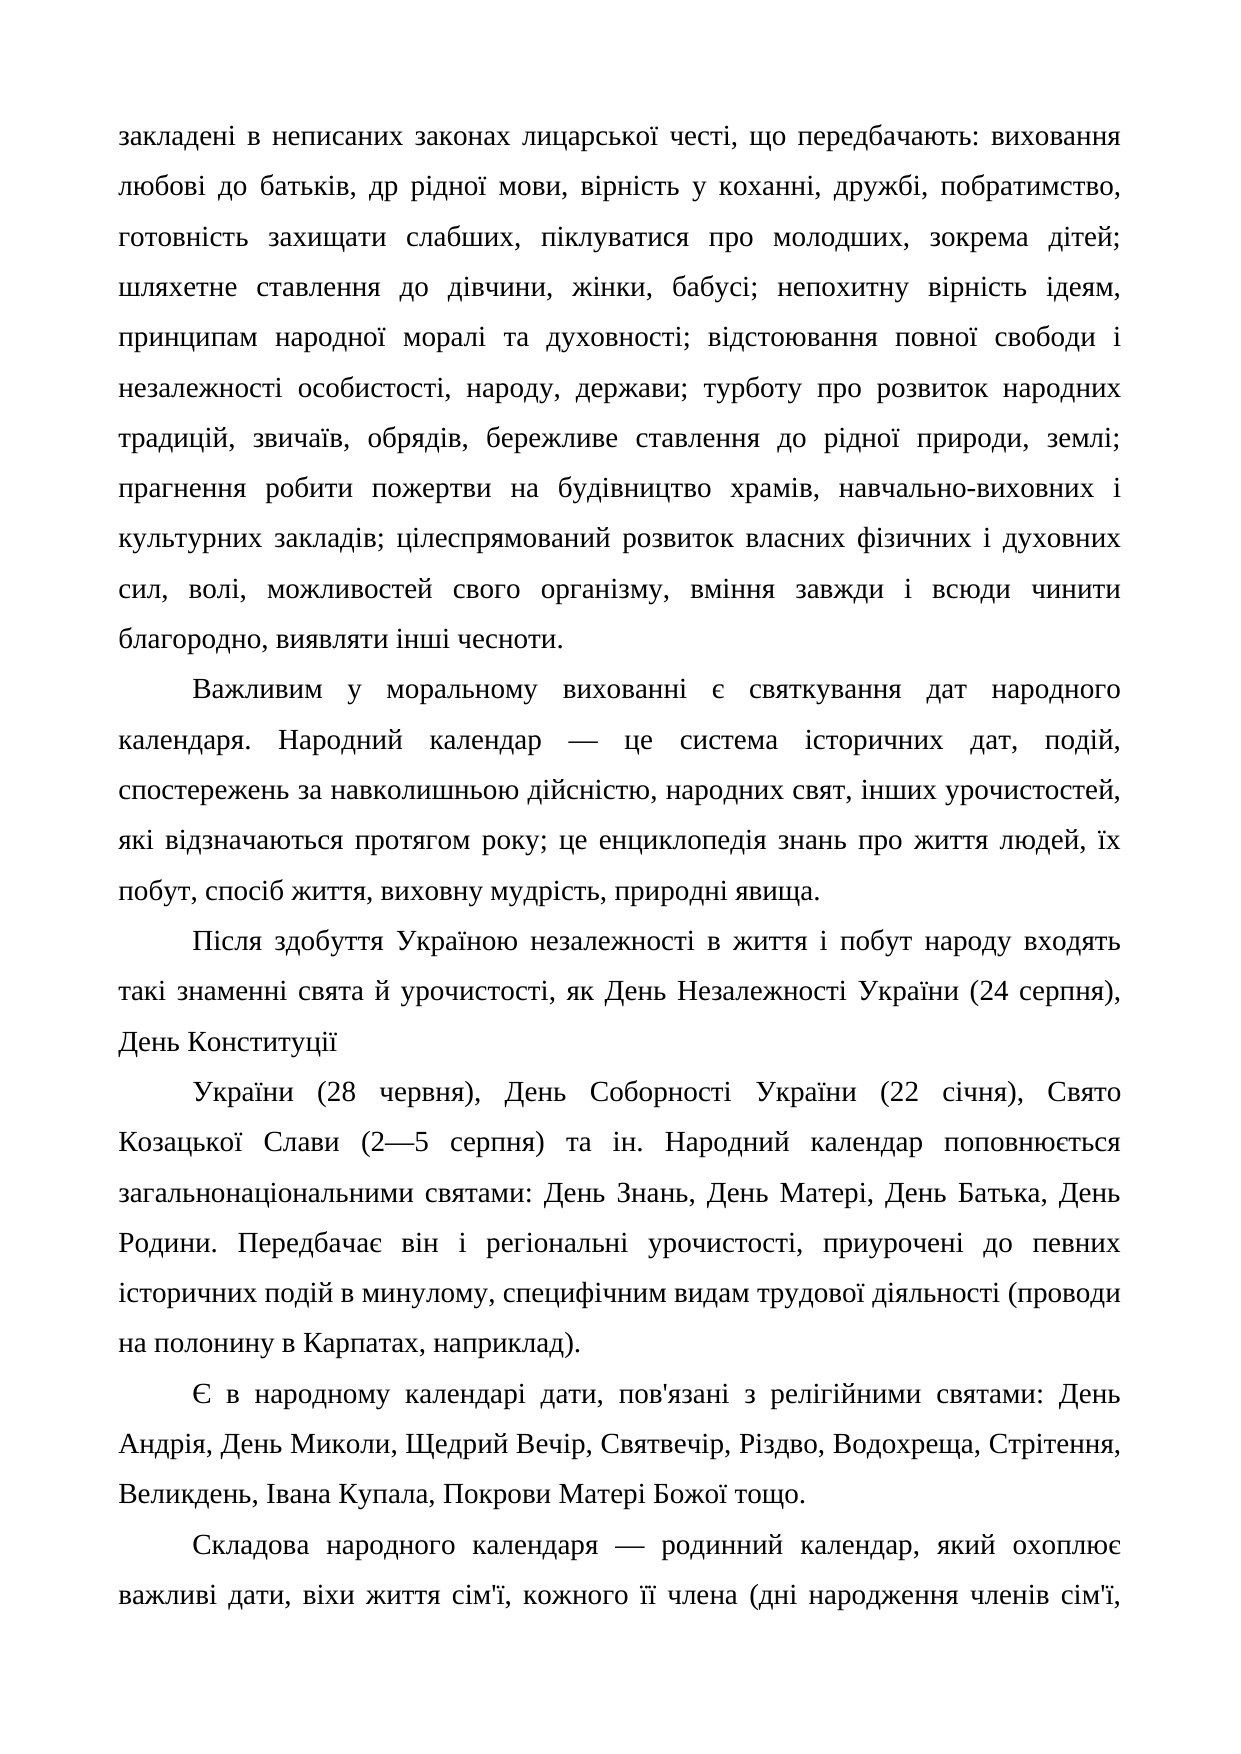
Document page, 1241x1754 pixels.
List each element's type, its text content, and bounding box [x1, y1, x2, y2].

text України (28 червня), День Соборності України (22 січня), Свято Козацької Слави (2—5 серпня) та ін. Народний календар поповнюється загальнонаціональними святами: День Знань, День Матері, День Батька, День Родини. Передбачає він і регіональні урочистості, приурочені до певних історичних подій в минулому, специфічним видам трудової діяльності (проводи на полонину в Карпатах, наприклад). [118, 1074, 1122, 1359]
text Важливим у моральному вихованні є святкування дат народного календаря. Народний календар — це система історичних дат, подій, спостережень за навколишньою дійсністю, народних свят, інших урочистостей, які відзначаються протягом року; це енциклопедія знань про життя людей, їх побут, спосіб життя, виховну мудрість, природні явища. [118, 672, 1122, 906]
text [118, 118, 1122, 655]
text Після здобуття Україною незалежності в життя і побут народу входять такі знаменні свята й урочистості, як День Незалежності України (24 серпня), День Конституції [118, 923, 1122, 1057]
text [118, 1527, 1122, 1611]
text Є в народному календарі дати, пов'язані з релігійними святами: День Андрія, День Миколи, Щедрий Вечір, Святвечір, Різдво, Водохреща, Стрітення, Великдень, Івана Купала, Покрови Матері Божої тощо. [118, 1376, 1122, 1510]
